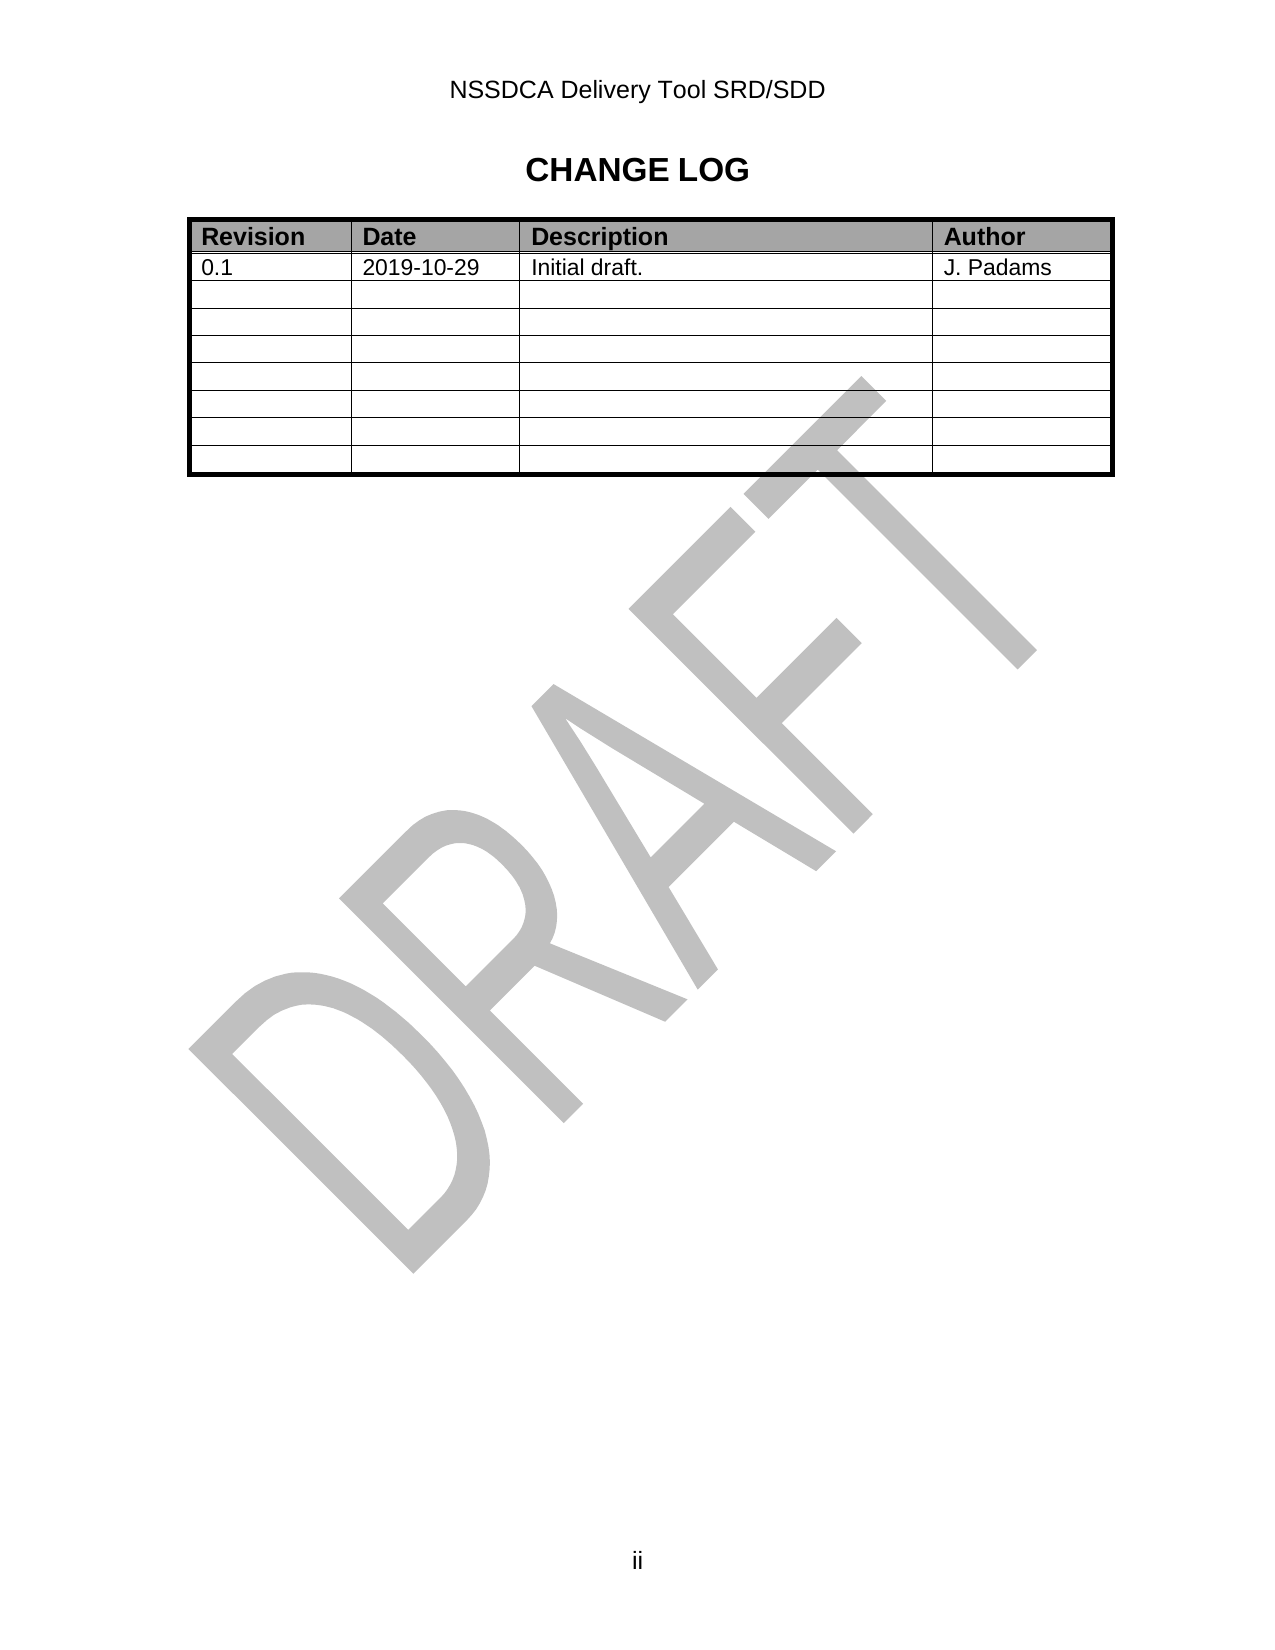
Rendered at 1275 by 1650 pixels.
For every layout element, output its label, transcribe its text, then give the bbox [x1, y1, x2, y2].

table_cell [520, 309, 932, 335]
table_header Author [933, 222, 1110, 251]
table_cell [192, 363, 351, 390]
table_cell [933, 363, 1110, 390]
table_cell 0.1 [192, 254, 351, 280]
table_cell Initial draft. [520, 254, 932, 280]
table_cell [933, 309, 1110, 335]
table_header Revision [192, 222, 351, 251]
table_cell [520, 281, 932, 307]
table_cell J. Padams [933, 254, 1110, 280]
table_cell [933, 336, 1110, 362]
table_cell [933, 281, 1110, 307]
table_cell [352, 418, 519, 444]
table_cell [192, 391, 351, 417]
table_cell [352, 336, 519, 362]
table_cell [352, 446, 519, 472]
table_cell [352, 309, 519, 335]
table_cell [933, 391, 1110, 417]
table_cell 2019-10-29 [352, 254, 519, 280]
table_cell [352, 281, 519, 307]
table_header Description [520, 222, 932, 251]
table_cell [192, 281, 351, 307]
table_cell [520, 363, 932, 390]
table_cell [933, 446, 1110, 472]
table_cell [192, 418, 351, 444]
table_cell [192, 446, 351, 472]
table_cell [520, 391, 932, 417]
table_header Date [352, 222, 519, 251]
table_cell [352, 363, 519, 390]
text CHANGE LOG [187, 150, 1087, 188]
table_cell [933, 418, 1110, 444]
table_cell [352, 391, 519, 417]
table_cell [192, 336, 351, 362]
table_cell [520, 336, 932, 362]
table_cell [520, 418, 932, 444]
table_cell [520, 446, 932, 472]
table_cell [192, 309, 351, 335]
